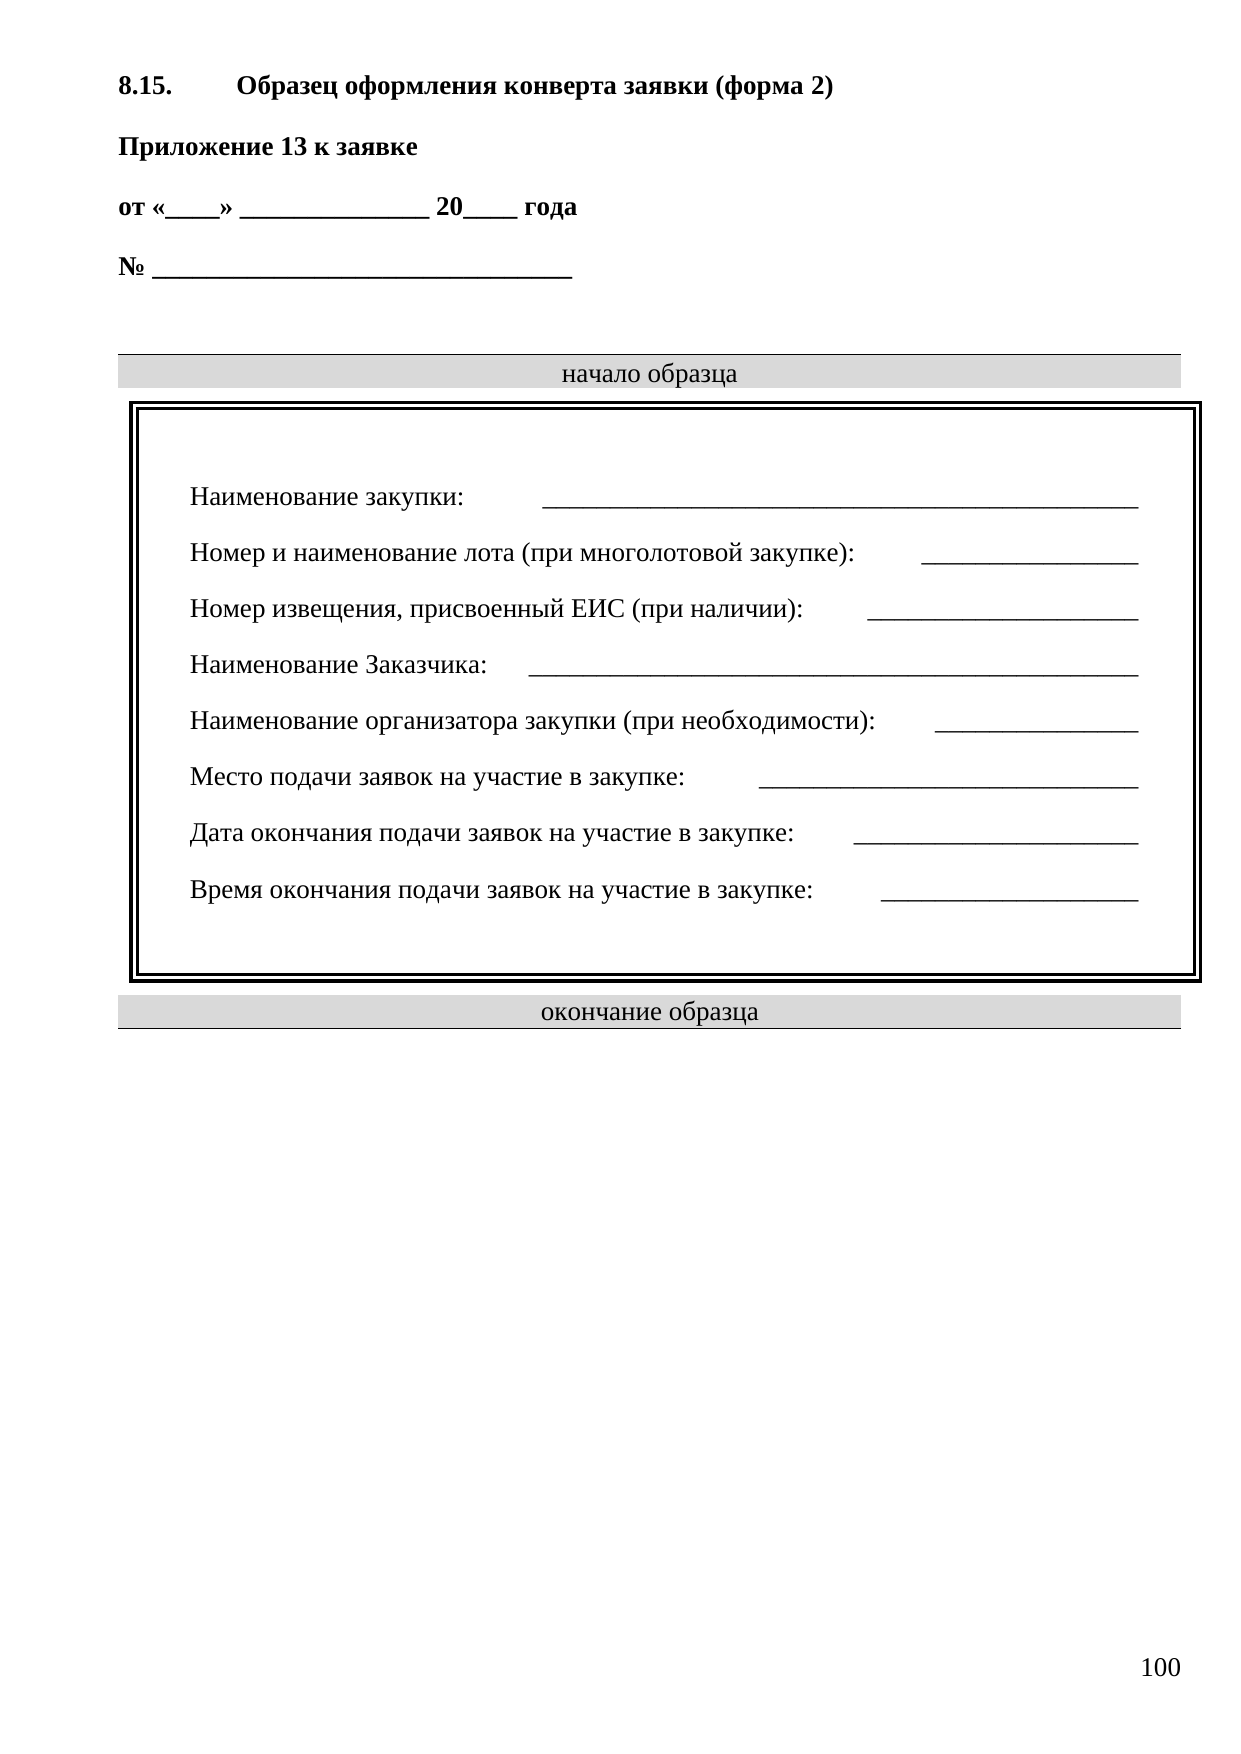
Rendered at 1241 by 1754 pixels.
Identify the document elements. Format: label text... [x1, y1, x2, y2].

text Образец оформления конверта заявки (форма 2) [118, 69, 1181, 101]
text № _______________________________ [118, 250, 1181, 281]
text Приложение 13 к заявке [118, 130, 1181, 161]
text начало образца [118, 355, 1181, 388]
text от «____» ______________ 20____ года [118, 190, 1181, 221]
table_header Наименование закупки: ____________________________________________ Номер и наименование лота (при многолотовой закупке): ________________ Номер извещения, присвоенный ЕИС (при наличии): ____________________ Наименование Заказчика: _____________________________________________ Наименование организатора закупки (при необходимости): _______________ Место подачи заявок на участие в закупке: ____________________________ Дата окончания подачи заявок на участие в закупке: _____________________ Время окончания подачи заявок на участие в закупке: ___________________ [134, 404, 1197, 973]
text окончание образца [118, 995, 1181, 1028]
